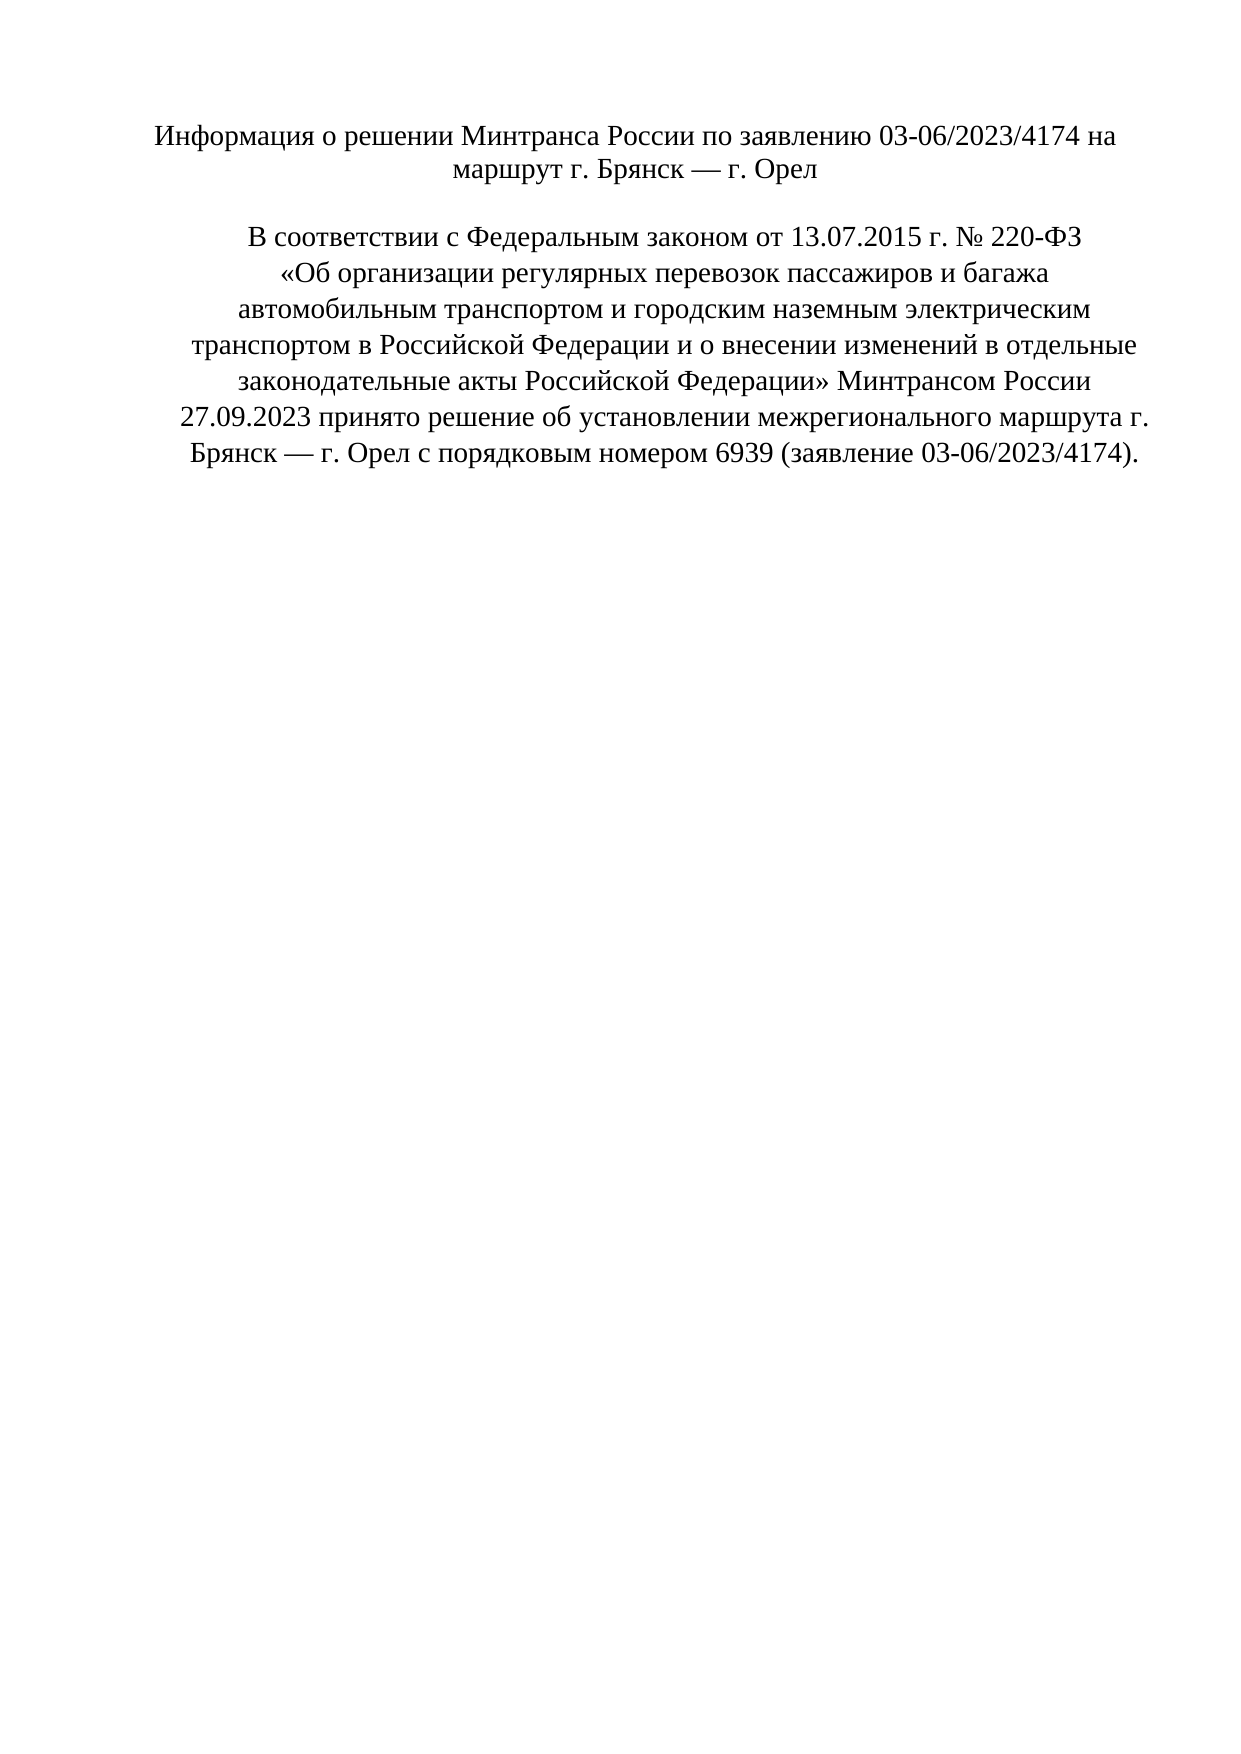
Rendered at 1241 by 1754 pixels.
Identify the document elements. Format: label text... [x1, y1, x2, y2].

text Информация о решении Минтранса России по заявлению 03-06/2023/4174 на маршрут г. Брянск — г. Орел [118, 118, 1152, 185]
text В соответствии с Федеральным законом от 13.07.2015 г. № 220-ФЗ «Об организации регулярных перевозок пассажиров и багажа автомобильным транспортом и городским наземным электрическим транспортом в Российской Федерации и о внесении изменений в отдельные законодательные акты Российской Федерации» Минтрансом России 27.09.2023 принято решение об установлении межрегионального маршрута г. Брянск — г. Орел с порядковым номером 6939 (заявление 03-06/2023/4174). [177, 219, 1152, 469]
